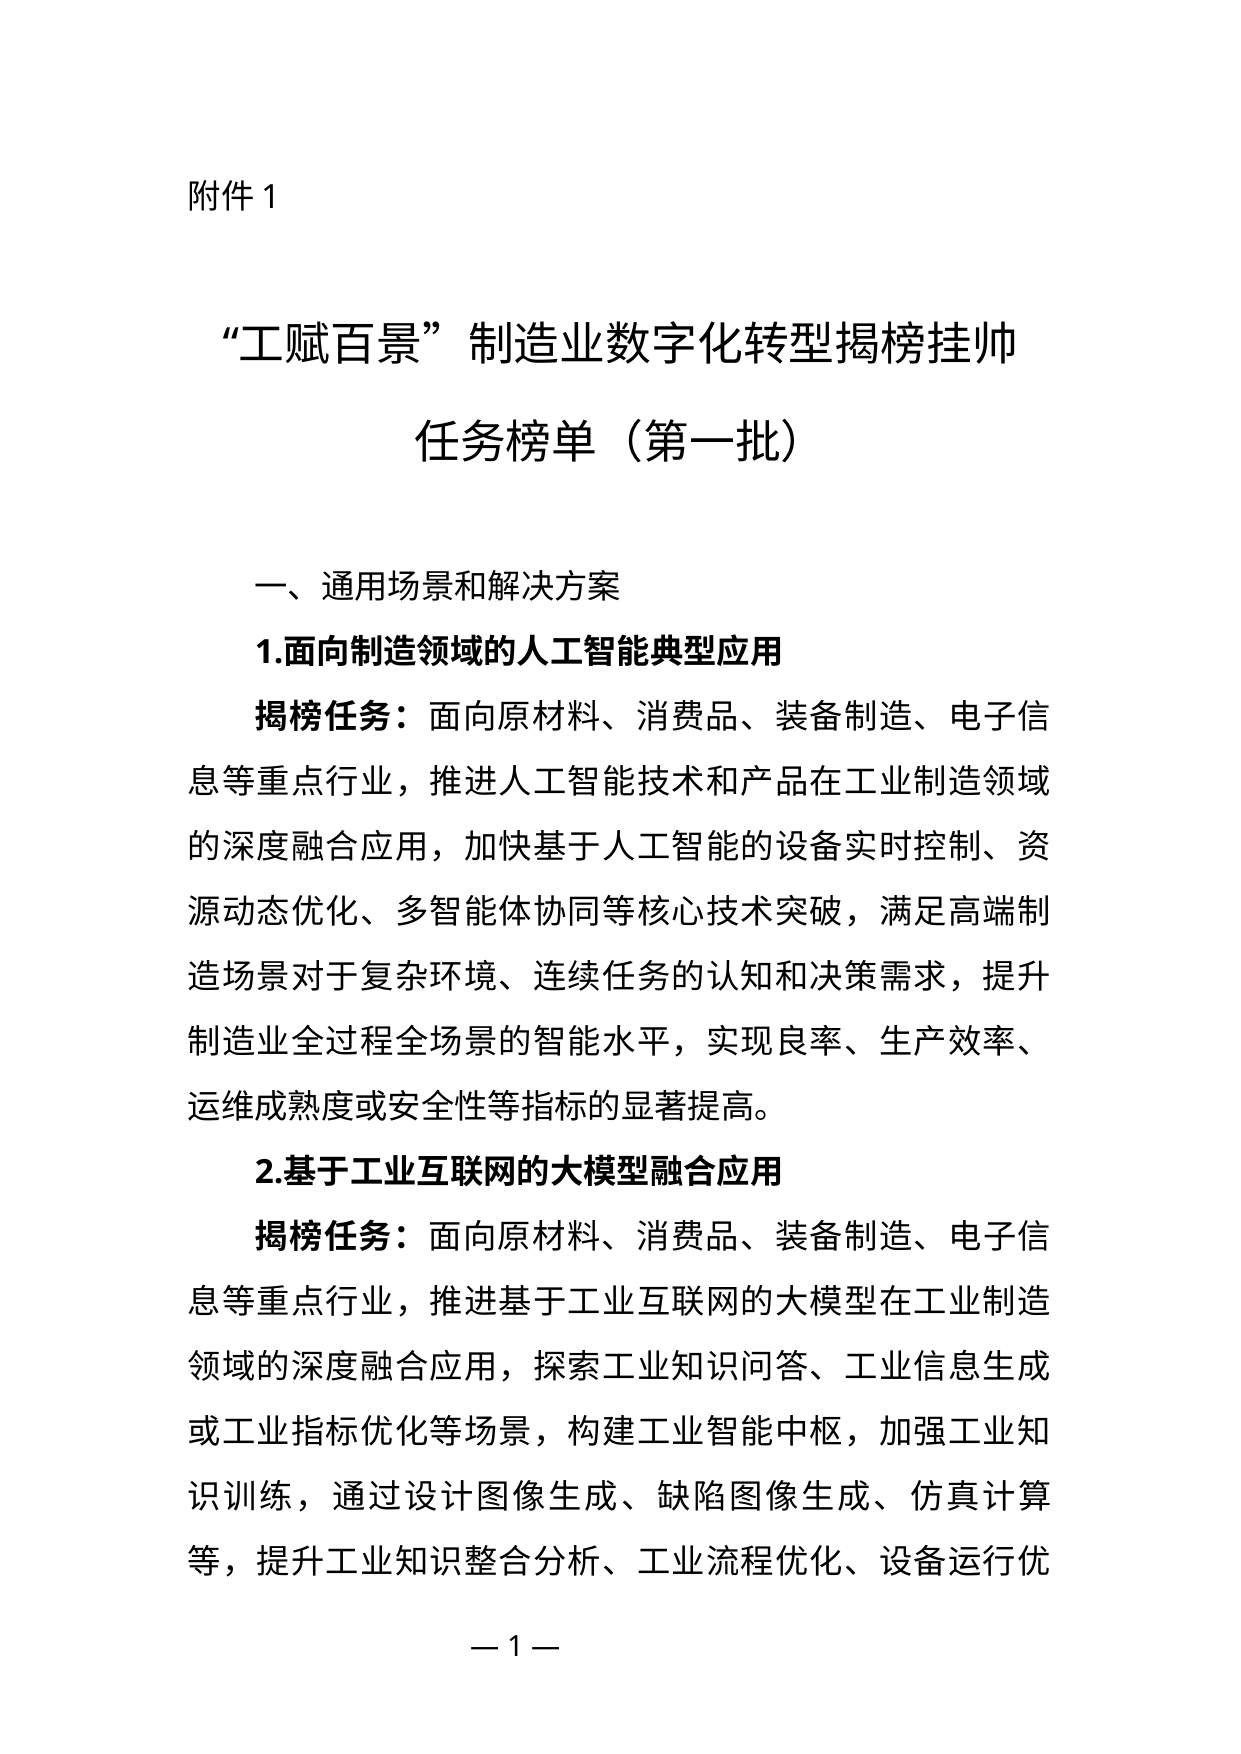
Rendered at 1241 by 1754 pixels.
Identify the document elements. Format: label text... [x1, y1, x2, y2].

text 2.基于工业互联网的大模型融合应用 [187, 1137, 1053, 1202]
text “工赋百景”制造业数字化转型揭榜挂帅 [187, 292, 1053, 389]
text 一、通用场景和解决方案 [187, 552, 1053, 617]
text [187, 1202, 1053, 1592]
text 1.面向制造领域的人工智能典型应用 [187, 617, 1053, 682]
text 任务榜单（第一批） [187, 389, 1053, 487]
text 揭榜任务：面向原材料、消费品、装备制造、电子信息等重点行业，推进人工智能技术和产品在工业制造领域的深度融合应用，加快基于人工智能的设备实时控制、资源动态优化、多智能体协同等核心技术突破，满足高端制造场景对于复杂环境、连续任务的认知和决策需求，提升制造业全过程全场景的智能水平，实现良率、生产效率、运维成熟度或安全性等指标的显著提高。 [187, 682, 1053, 1137]
text 附件1 [187, 162, 1053, 227]
